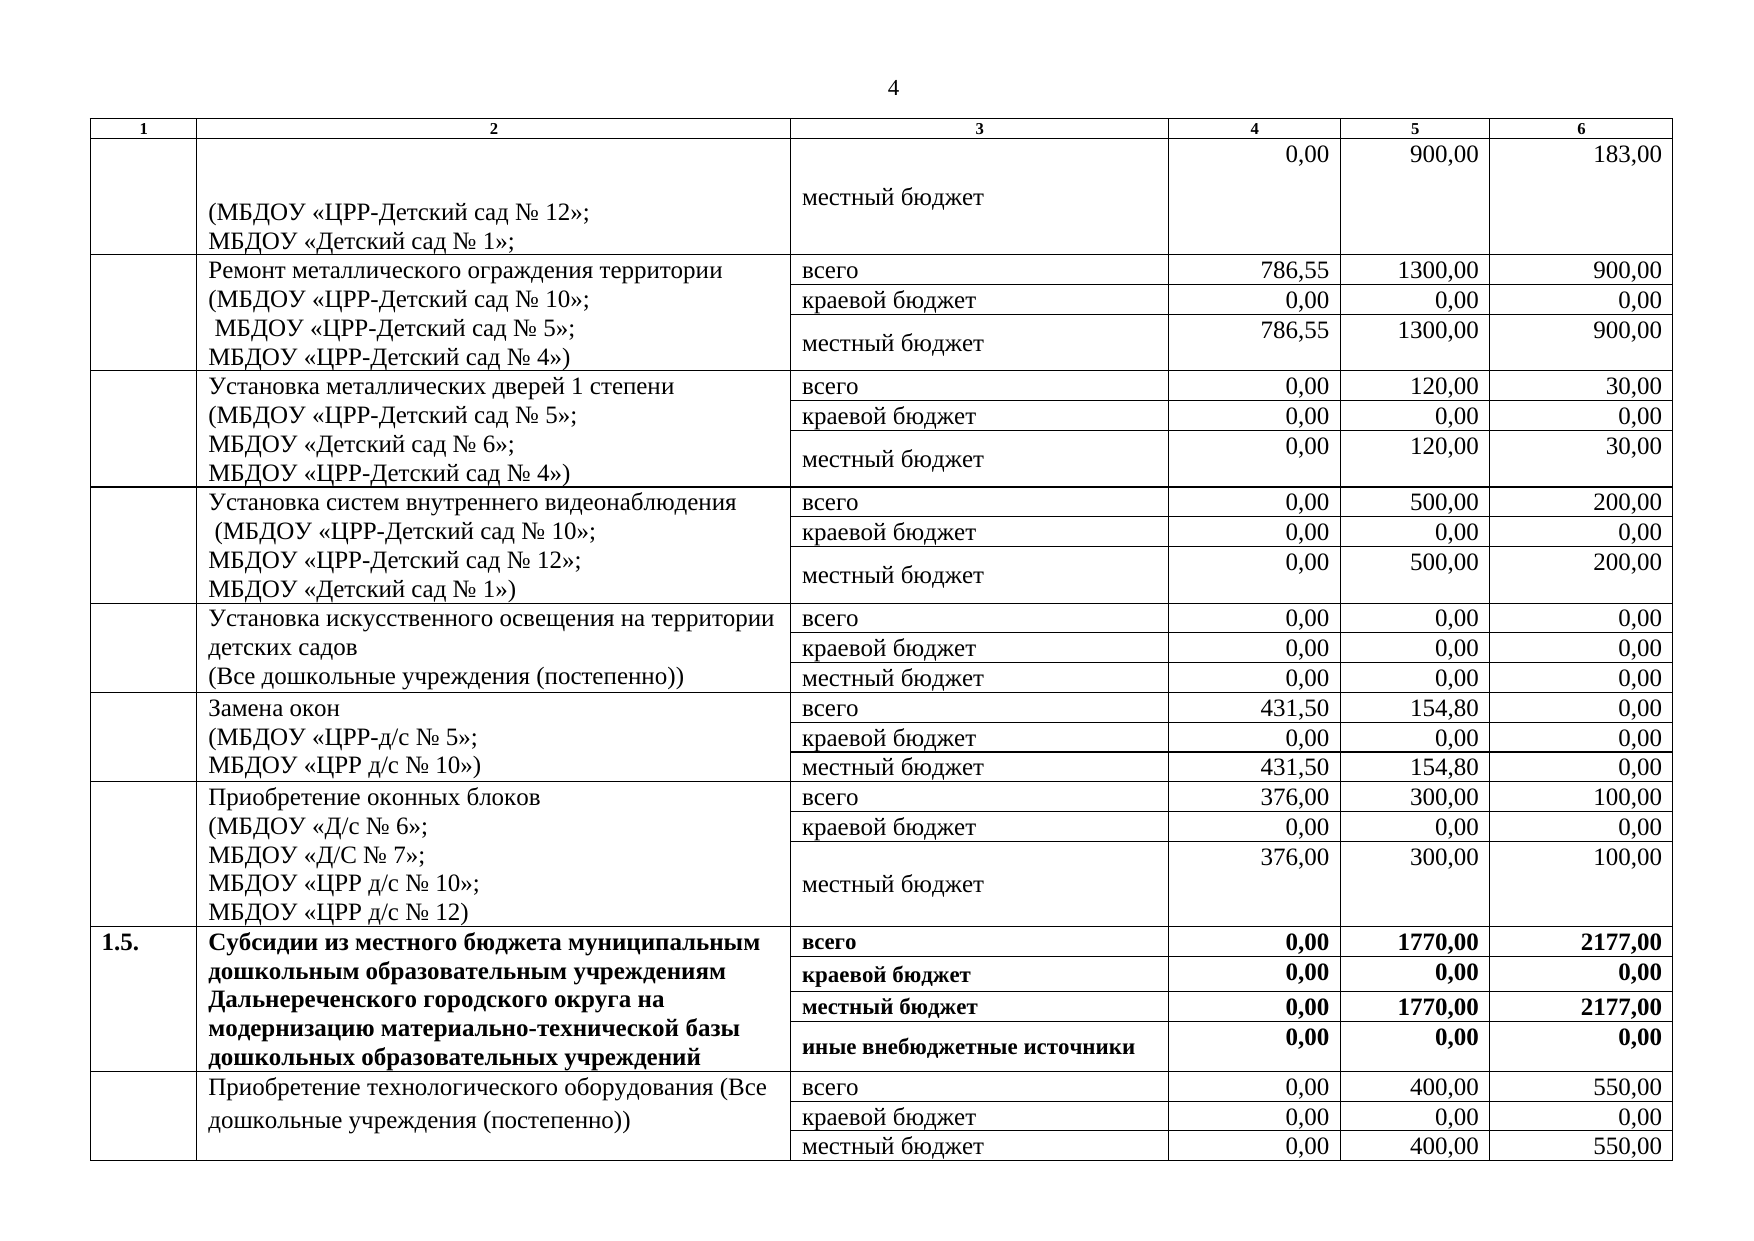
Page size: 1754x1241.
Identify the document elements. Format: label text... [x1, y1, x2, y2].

table_cell 120,00 [1341, 371, 1489, 400]
table_cell 1770,00 [1341, 992, 1489, 1021]
table_cell 0,00 [1169, 1022, 1340, 1071]
table_cell 0,00 [1341, 285, 1489, 314]
table_cell всего [791, 604, 1168, 632]
table_header 6 [1490, 119, 1672, 138]
table_cell 0,00 [1490, 633, 1672, 662]
table_cell всего [791, 255, 1168, 284]
table_cell Субсидии из местного бюджета муниципальным дошкольным образовательным учреждениям Дальнереченского городского округа на модернизацию материально-технической базы дошкольных образовательных учреждений [197, 927, 790, 1071]
table_cell 0,00 [1341, 517, 1489, 546]
table_cell 0,00 [1490, 693, 1672, 722]
table_cell 0,00 [1169, 139, 1340, 254]
table_cell Приобретение технологического оборудования (Все дошкольные учреждения (постепенно)) [197, 1072, 790, 1160]
table_cell 0,00 [1490, 285, 1672, 314]
table_cell [91, 255, 196, 370]
table_cell 550,00 [1490, 1131, 1672, 1160]
table_cell 900,00 [1341, 139, 1489, 254]
table_cell краевой бюджет [791, 1102, 1168, 1130]
table_cell 0,00 [1490, 812, 1672, 841]
table_cell 0,00 [1169, 633, 1340, 662]
table_cell 100,00 [1490, 842, 1672, 926]
table_cell 0,00 [1490, 1102, 1672, 1130]
table_cell [91, 371, 196, 486]
table_cell местный бюджет [791, 431, 1168, 486]
table_cell краевой бюджет [791, 285, 1168, 314]
table_cell Установка искусственного освещения на территории детских садов (Все дошкольные учреждения (постепенно)) [197, 604, 790, 692]
table_cell 0,00 [1490, 723, 1672, 751]
table_cell 0,00 [1169, 401, 1340, 430]
table_cell [91, 488, 196, 602]
table_cell 0,00 [1490, 517, 1672, 546]
table_cell 300,00 [1341, 842, 1489, 926]
table_header 5 [1341, 119, 1489, 138]
table_cell 550,00 [1490, 1072, 1672, 1101]
table_cell 154,80 [1341, 753, 1489, 781]
table_cell Приобретение оконных блоков (МБДОУ «Д/с № 6»; МБДОУ «Д/С № 7»; МБДОУ «ЦРР д/с № 10»; МБДОУ «ЦРР д/с № 12) [197, 782, 790, 926]
table_cell 0,00 [1169, 812, 1340, 841]
table_cell 0,00 [1490, 401, 1672, 430]
table_cell 0,00 [1169, 1072, 1340, 1101]
table_cell местный бюджет [791, 663, 1168, 692]
table_cell [91, 604, 196, 692]
table_cell 1300,00 [1341, 315, 1489, 370]
table_cell 400,00 [1341, 1072, 1489, 1101]
table_cell Ремонт металлического ограждения территории (МБДОУ «ЦРР-Детский сад № 10»; МБДОУ «ЦРР-Детский сад № 5»; МБДОУ «ЦРР-Детский сад № 4») [197, 255, 790, 370]
table_cell 0,00 [1341, 604, 1489, 632]
table_cell всего [791, 782, 1168, 811]
table_cell 431,50 [1169, 693, 1340, 722]
table_cell 0,00 [1341, 633, 1489, 662]
table_cell 0,00 [1490, 604, 1672, 632]
table_cell 0,00 [1490, 957, 1672, 991]
table_cell 154,80 [1341, 693, 1489, 722]
table_cell местный бюджет [791, 547, 1168, 602]
table_cell краевой бюджет [791, 401, 1168, 430]
table_cell 786,55 [1169, 255, 1340, 284]
table_header 3 [791, 119, 1168, 138]
table_cell 2177,00 [1490, 992, 1672, 1021]
table_cell Установка металлических дверей 1 степени (МБДОУ «ЦРР-Детский сад № 5»; МБДОУ «Детский сад № 6»; МБДОУ «ЦРР-Детский сад № 4») [197, 371, 790, 486]
table_cell 0,00 [1490, 663, 1672, 692]
table_cell 0,00 [1169, 371, 1340, 400]
table_cell 1.5. [91, 927, 196, 1071]
table_cell 0,00 [1341, 1022, 1489, 1071]
table_cell местный бюджет [791, 1131, 1168, 1160]
table_cell 500,00 [1341, 547, 1489, 602]
table_cell краевой бюджет [791, 633, 1168, 662]
table_cell 0,00 [1169, 517, 1340, 546]
table_cell всего [791, 927, 1168, 956]
table_cell 0,00 [1490, 1022, 1672, 1071]
table_cell 183,00 [1490, 139, 1672, 254]
table_cell всего [791, 488, 1168, 516]
table_cell [91, 693, 196, 781]
table_header 2 [197, 119, 790, 138]
table_cell всего [791, 1072, 1168, 1101]
table_cell 0,00 [1341, 957, 1489, 991]
table_cell 0,00 [1169, 1102, 1340, 1130]
table_cell 0,00 [1169, 957, 1340, 991]
table_cell местный бюджет [791, 992, 1168, 1021]
table_cell 0,00 [1341, 663, 1489, 692]
table_cell 0,00 [1169, 547, 1340, 602]
table_cell местный бюджет [791, 842, 1168, 926]
table_cell иные внебюджетные источники [791, 1022, 1168, 1071]
table_cell 376,00 [1169, 842, 1340, 926]
table_cell 1770,00 [1341, 927, 1489, 956]
table_cell 431,50 [1169, 753, 1340, 781]
table_cell 0,00 [1169, 285, 1340, 314]
table_cell 30,00 [1490, 371, 1672, 400]
table_cell краевой бюджет [791, 957, 1168, 991]
table_cell 2177,00 [1490, 927, 1672, 956]
table_cell Замена окон (МБДОУ «ЦРР-д/с № 5»; МБДОУ «ЦРР д/с № 10») [197, 693, 790, 781]
table_cell [91, 1072, 196, 1160]
table_cell 0,00 [1490, 753, 1672, 781]
table_cell 786,55 [1169, 315, 1340, 370]
table_cell местный бюджет [791, 315, 1168, 370]
table_cell 400,00 [1341, 1131, 1489, 1160]
table_cell 0,00 [1341, 723, 1489, 751]
table_cell 300,00 [1341, 782, 1489, 811]
table_header 4 [1169, 119, 1340, 138]
table_cell 0,00 [1341, 1102, 1489, 1130]
table_cell Установка систем внутреннего видеонаблюдения (МБДОУ «ЦРР-Детский сад № 10»; МБДОУ «ЦРР-Детский сад № 12»; МБДОУ «Детский сад № 1») [197, 488, 790, 602]
table_cell 0,00 [1169, 992, 1340, 1021]
table_cell 0,00 [1169, 1131, 1340, 1160]
table_cell 900,00 [1490, 315, 1672, 370]
table_cell всего [791, 371, 1168, 400]
table_cell 0,00 [1341, 812, 1489, 841]
table_header 1 [91, 119, 196, 138]
table_cell краевой бюджет [791, 517, 1168, 546]
table_cell местный бюджет [791, 753, 1168, 781]
table_cell всего [791, 693, 1168, 722]
table_cell 0,00 [1341, 401, 1489, 430]
table_cell краевой бюджет [791, 812, 1168, 841]
table_cell 376,00 [1169, 782, 1340, 811]
table_cell 0,00 [1169, 604, 1340, 632]
table_cell 0,00 [1169, 431, 1340, 486]
table_cell 0,00 [1169, 488, 1340, 516]
table_cell 100,00 [1490, 782, 1672, 811]
table_cell местный бюджет [791, 139, 1168, 254]
table_cell 30,00 [1490, 431, 1672, 486]
table_cell 0,00 [1169, 927, 1340, 956]
table_cell 200,00 [1490, 547, 1672, 602]
table_cell краевой бюджет [791, 723, 1168, 751]
table_cell 200,00 [1490, 488, 1672, 516]
table_cell 900,00 [1490, 255, 1672, 284]
table_cell 0,00 [1169, 663, 1340, 692]
table_cell 120,00 [1341, 431, 1489, 486]
table_cell 1300,00 [1341, 255, 1489, 284]
table_cell [91, 782, 196, 926]
table_cell 500,00 [1341, 488, 1489, 516]
table_cell 0,00 [1169, 723, 1340, 751]
